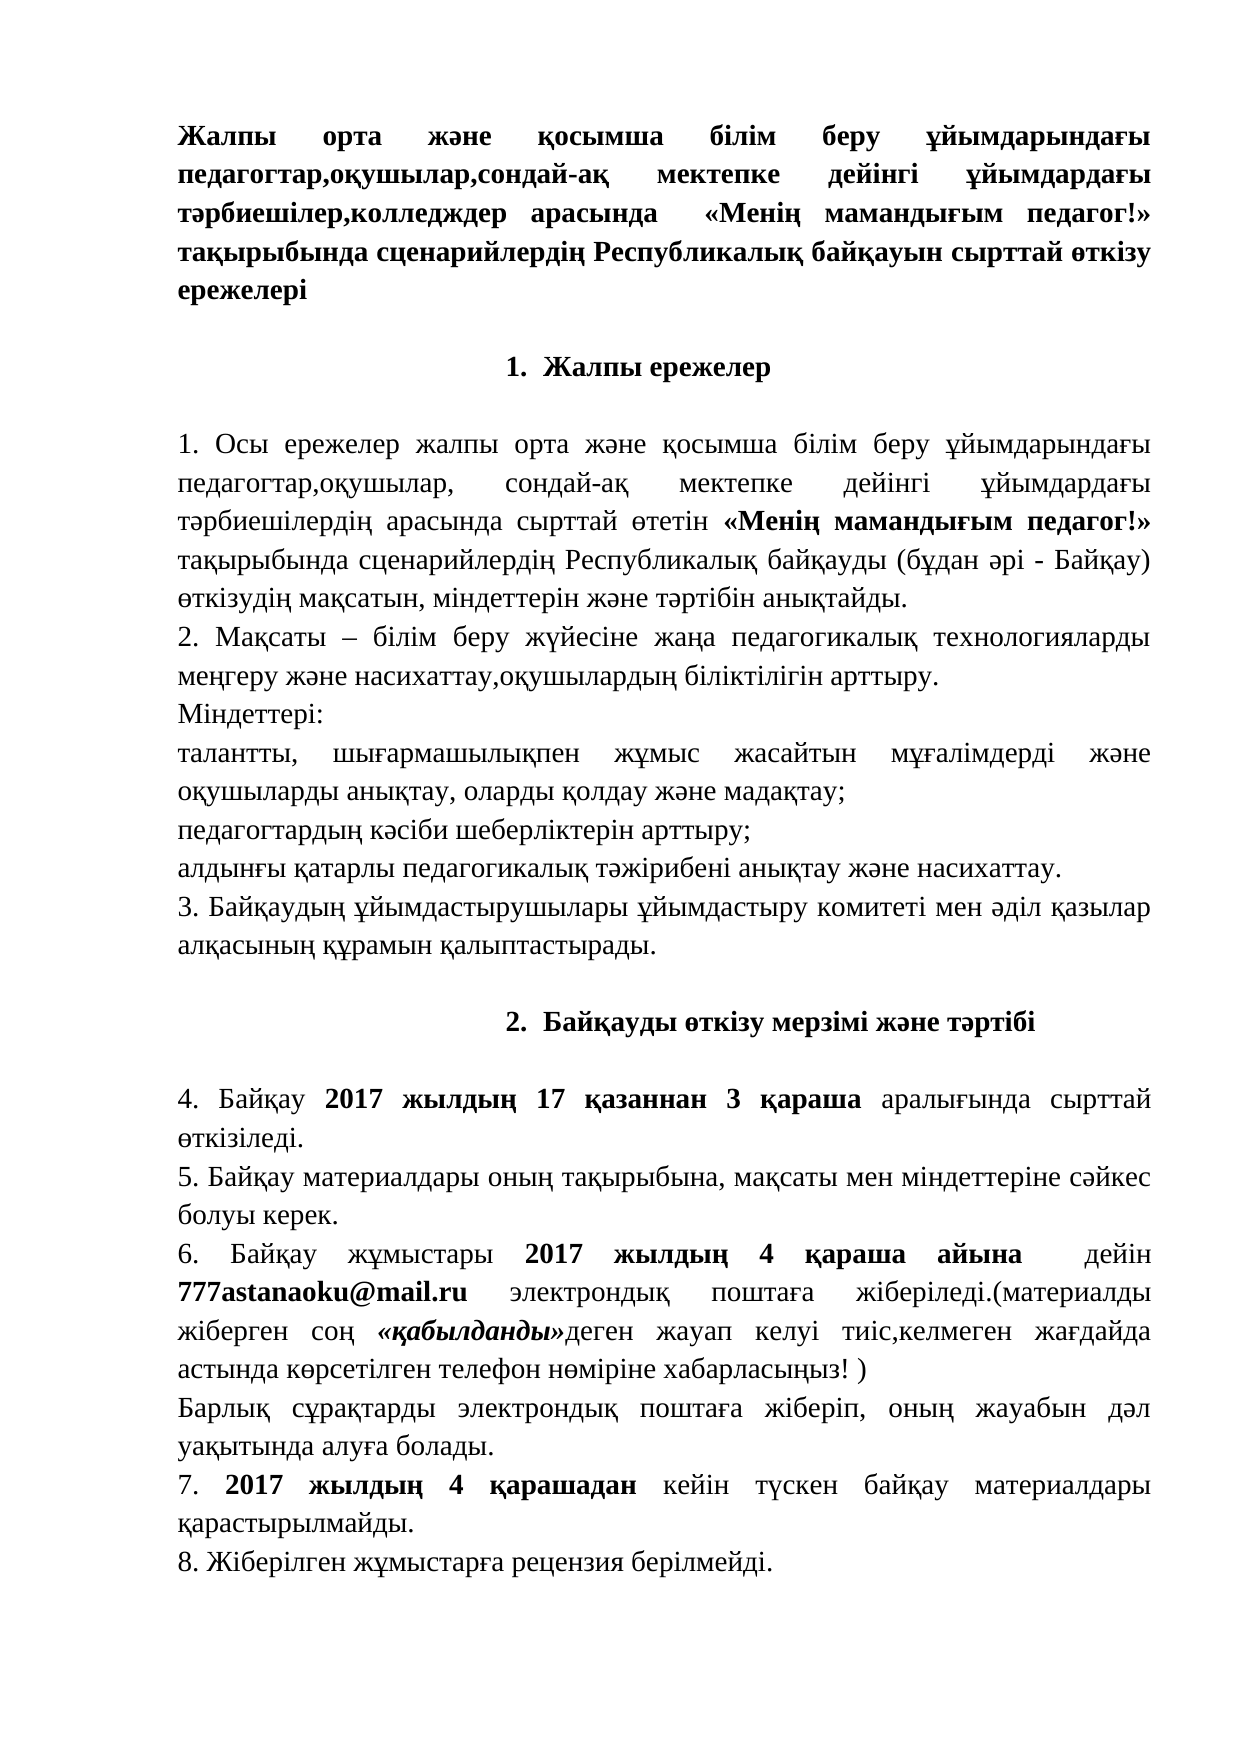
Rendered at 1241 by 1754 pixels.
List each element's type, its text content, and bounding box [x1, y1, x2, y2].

text 1. Осы ережелер жалпы орта және қосымша білім беру ұйымдарындағы педагогтар,оқушылар, сондай-ақ мектепке дейінгі ұйымдардағы тәрбиешілердің арасында сырттай өтетін «Менің мамандығым педагог!» тақырыбында сценарийлердің Республикалық байқауды (бұдан әрі - Байқау) өткізудің мақсатын, міндеттерін және тәртібін анықтайды. [177, 426, 1152, 614]
list Жалпы ережелер [505, 349, 1152, 383]
text 3. Байқаудың ұйымдастырушылары ұйымдастыру комитеті мен әділ қазылар алқасының құрамын қалыптастырады. [177, 889, 1152, 961]
text талантты, шығармашылықпен жұмыс жасайтын мұғалімдерді және оқушыларды анықтау, оларды қолдау және мадақтау; [177, 735, 1152, 807]
text педагогтардың кәсіби шеберліктерін арттыру; [177, 812, 1152, 845]
text Барлық сұрақтарды электрондық поштаға жіберіп, оның жауабын дәл уақытында алуға болады. [177, 1390, 1152, 1462]
list Байқауды өткізу мерзімі және тәртібі [505, 1004, 1152, 1038]
text Міндеттері: [177, 696, 1152, 730]
text Жалпы орта және қосымша білім беру ұйымдарындағы педагогтар,оқушылар,сондай-ақ мектепке дейінгі ұйымдардағы тәрбиешілер,колледждер арасында «Менің мамандығым педагог!» тақырыбында сценарийлердің Республикалық байқауын сырттай өткізу ережелері [177, 118, 1152, 306]
text 7. 2017 жылдың 4 қарашадан кейін түскен байқау материалдары қарастырылмайды. [177, 1467, 1152, 1539]
text 2. Мақсаты – білім беру жүйесіне жаңа педагогикалық технологияларды меңгеру және насихаттау,оқушылардың біліктілігін арттыру. [177, 619, 1152, 691]
text 5. Байқау материалдары оның тақырыбына, мақсаты мен міндеттеріне сәйкес болуы керек. [177, 1159, 1152, 1231]
text 6. Байқау жұмыстары 2017 жылдың 4 қараша айына дейін 777astanaoku@mail.ru электрондық поштаға жіберіледі.(материалды жіберген соң «қабылданды»деген жауап келуі тиіс,келмеген жағдайда астында көрсетілген телефон нөміріне хабарласыңыз! ) [177, 1236, 1152, 1385]
text алдынғы қатарлы педагогикалық тәжірибені анықтау және насихаттау. [177, 850, 1152, 884]
text 4. Байқау 2017 жылдың 17 қазаннан 3 қараша аралығында сырттай өткізіледі. [177, 1082, 1152, 1154]
text 8. Жіберілген жұмыстарға рецензия берілмейді. [177, 1544, 1152, 1578]
